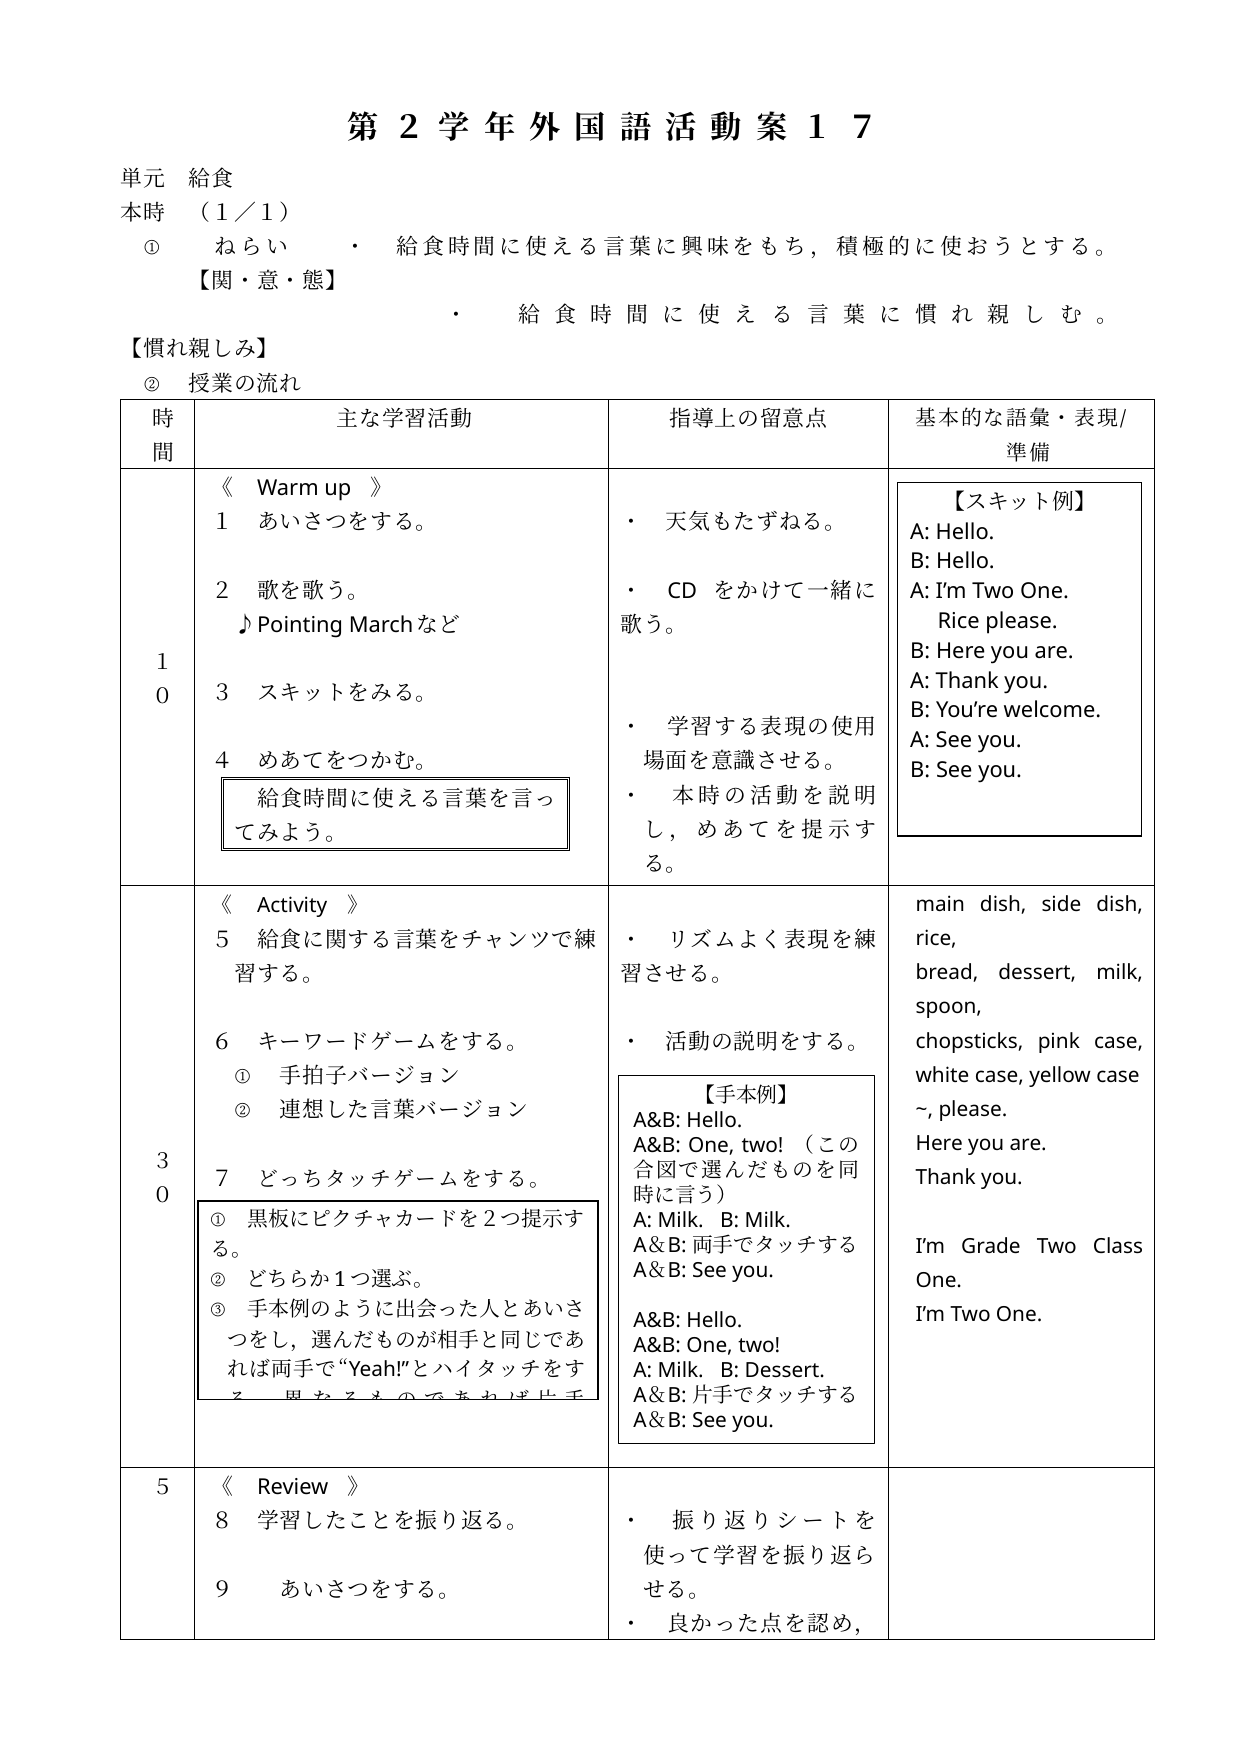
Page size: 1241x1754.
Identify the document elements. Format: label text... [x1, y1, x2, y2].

table_cell ・ リズムよく表現を練習させる。 ・ 活動の説明をする。 [609, 886, 888, 1467]
text 本時 （１／１） [121, 194, 1120, 228]
table_cell [889, 469, 1154, 885]
text 第２学年外国語活動案１７ [121, 91, 1120, 159]
table_cell ・ 天気もたずねる。 ・ CDをかけて一緒に歌う。 ・ 学習する表現の使用場面を意識させる。 ・ 本時の活動を説明し，めあてを提示する。 [609, 469, 888, 885]
table_header 時間 [121, 400, 194, 468]
table_cell 《 Warm up 》 １ あいさつをする。 ２ 歌を歌う。 ♪Pointing Marchなど ３ スキットをみる。 ４ めあてをつかむ。 [195, 469, 608, 885]
table_cell ３０ [121, 886, 194, 1467]
text ② 授業の流れ [121, 364, 1120, 399]
list ねらい ・ 給食時間に使える言葉に興味をもち，積極的に使おうとする。 【関・意・態】 [139, 228, 1120, 296]
table_header 主な学習活動 [195, 400, 608, 468]
table_cell [889, 1468, 1154, 1639]
text ・ 給食時間に使える言葉に慣れ親しむ。 【慣れ親しみ】 [121, 296, 1120, 364]
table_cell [609, 1468, 888, 1639]
table_cell １０ [121, 469, 194, 885]
table_header 基本的な語彙・表現/準備 [889, 400, 1154, 468]
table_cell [195, 1468, 608, 1639]
table_cell 《 Activity 》 ５ 給食に関する言葉をチャンツで練習する。 ６ キーワードゲームをする。 手拍子バージョン 連想した言葉バージョン ７ どっちタッチゲームをする。 [195, 886, 608, 1467]
table_cell main dish, side dish, rice, bread, dessert, milk, spoon, chopsticks, pink case, white case, yellow case ~, please. Here you are. Thank you. I’m Grade Two Class One. I’m Two One. [889, 886, 1154, 1467]
text 単元 給食 [121, 159, 1120, 194]
table_cell ５ [121, 1468, 194, 1639]
table_header 指導上の留意点 [609, 400, 888, 468]
